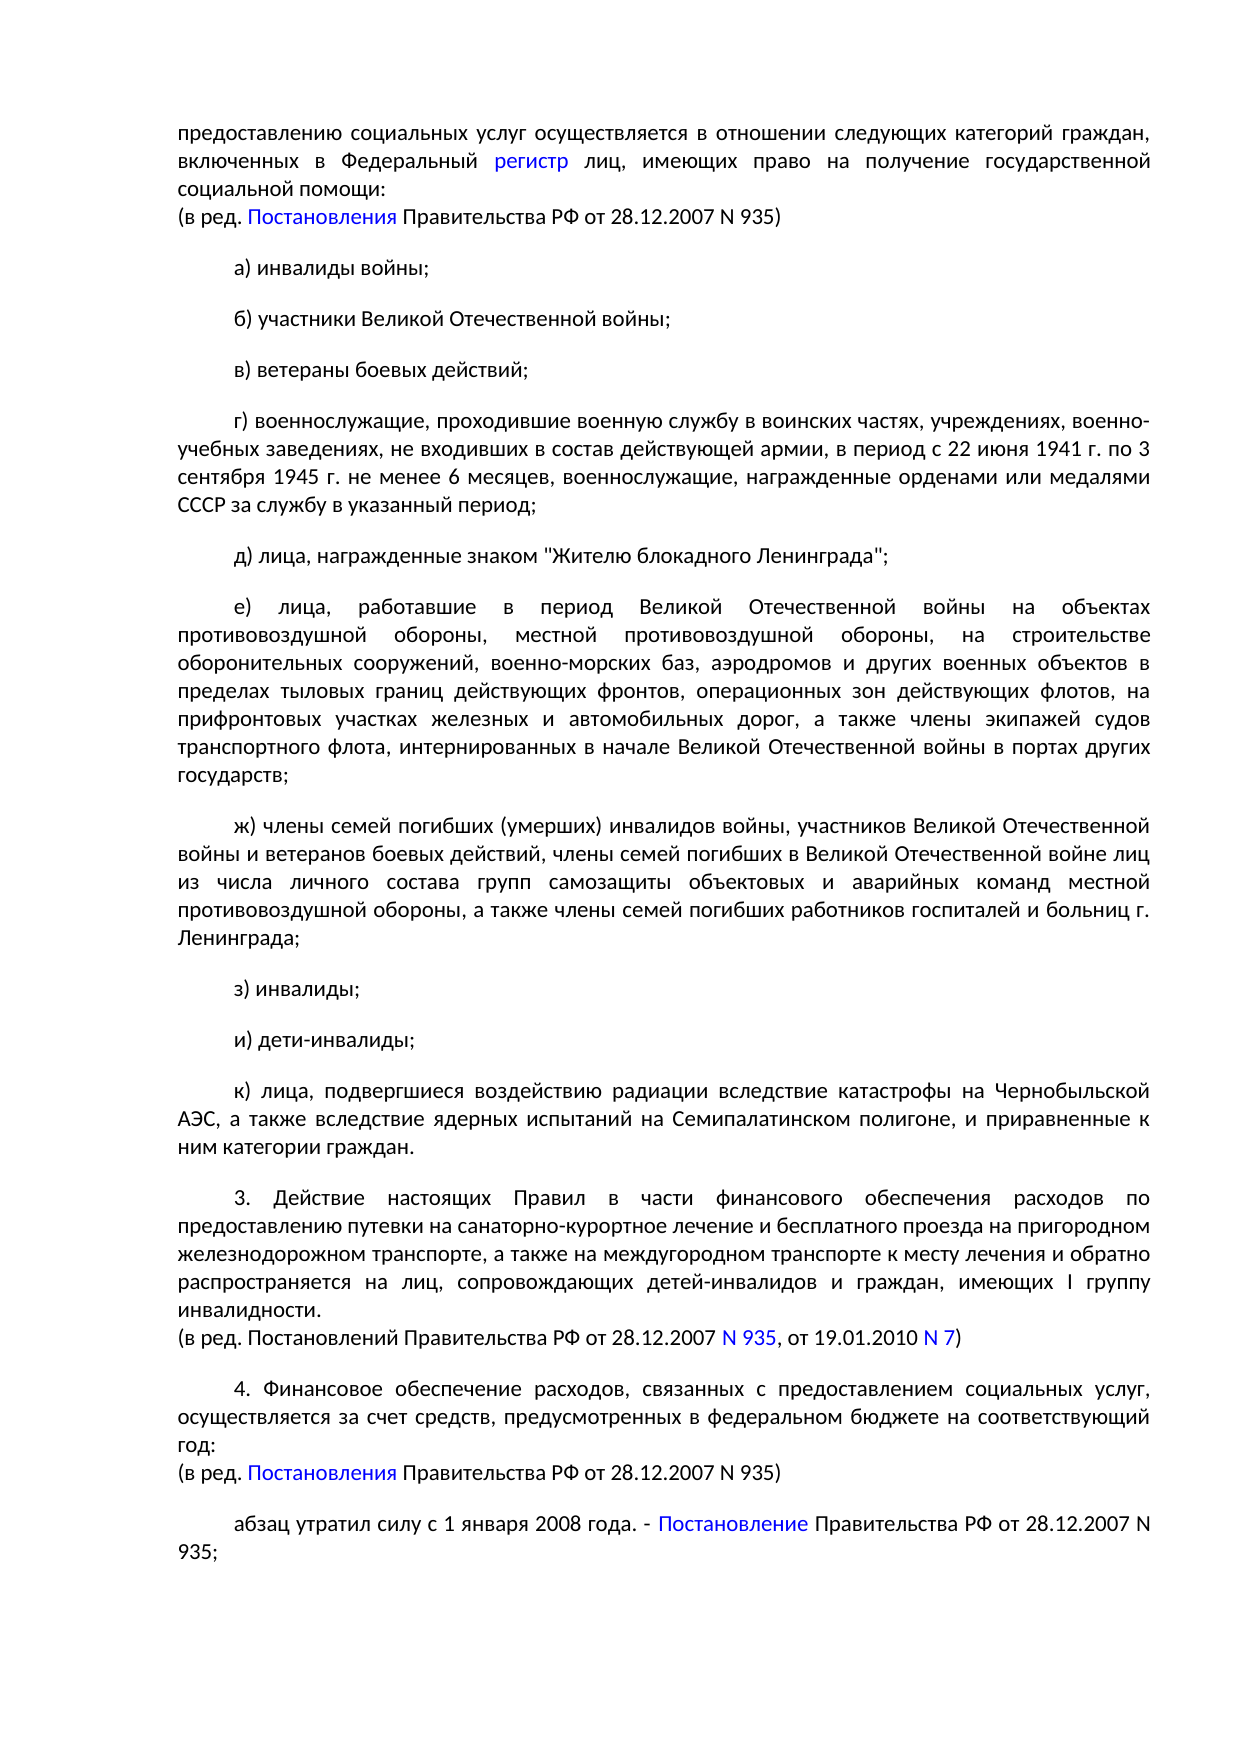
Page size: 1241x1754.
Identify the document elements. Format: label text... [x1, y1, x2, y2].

text б) участники Великой Отечественной войны; [177, 304, 1152, 332]
text (в ред. Постановления Правительства РФ от 28.12.2007 N 935) [177, 1458, 1152, 1486]
text в) ветераны боевых действий; [177, 355, 1152, 383]
text 3. Действие настоящих Правил в части финансового обеспечения расходов по предоставлению путевки на санаторно-курортное лечение и бесплатного проезда на пригородном железнодорожном транспорте, а также на междугородном транспорте к месту лечения и обратно распространяется на лиц, сопровождающих детей-инвалидов и граждан, имеющих I группу инвалидности. [177, 1183, 1152, 1323]
text (в ред. Постановлений Правительства РФ от 28.12.2007 N 935, от 19.01.2010 N 7) [177, 1323, 1152, 1351]
text (в ред. Постановления Правительства РФ от 28.12.2007 N 935) [177, 202, 1152, 230]
text абзац утратил силу с 1 января 2008 года. - Постановление Правительства РФ от 28.12.2007 N 935; [177, 1509, 1152, 1565]
text е) лица, работавшие в период Великой Отечественной войны на объектах противовоздушной обороны, местной противовоздушной обороны, на строительстве оборонительных сооружений, военно-морских баз, аэродромов и других военных объектов в пределах тыловых границ действующих фронтов, операционных зон действующих флотов, на прифронтовых участках железных и автомобильных дорог, а также члены экипажей судов транспортного флота, интернированных в начале Великой Отечественной войны в портах других государств; [177, 592, 1152, 788]
text з) инвалиды; [177, 974, 1152, 1002]
text д) лица, награжденные знаком "Жителю блокадного Ленинграда"; [177, 541, 1152, 569]
text ж) члены семей погибших (умерших) инвалидов войны, участников Великой Отечественной войны и ветеранов боевых действий, члены семей погибших в Великой Отечественной войне лиц из числа личного состава групп самозащиты объектовых и аварийных команд местной противовоздушной обороны, а также члены семей погибших работников госпиталей и больниц г. Ленинграда; [177, 811, 1152, 951]
text 4. Финансовое обеспечение расходов, связанных с предоставлением социальных услуг, осуществляется за счет средств, предусмотренных в федеральном бюджете на соответствующий год: [177, 1374, 1152, 1458]
text г) военнослужащие, проходившие военную службу в воинских частях, учреждениях, военно-учебных заведениях, не входивших в состав действующей армии, в период с 22 июня 1941 г. по 3 сентября 1945 г. не менее 6 месяцев, военнослужащие, награжденные орденами или медалями СССР за службу в указанный период; [177, 406, 1152, 518]
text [177, 118, 1152, 202]
text и) дети-инвалиды; [177, 1025, 1152, 1053]
text а) инвалиды войны; [177, 253, 1152, 281]
text к) лица, подвергшиеся воздействию радиации вследствие катастрофы на Чернобыльской АЭС, а также вследствие ядерных испытаний на Семипалатинском полигоне, и приравненные к ним категории граждан. [177, 1076, 1152, 1160]
